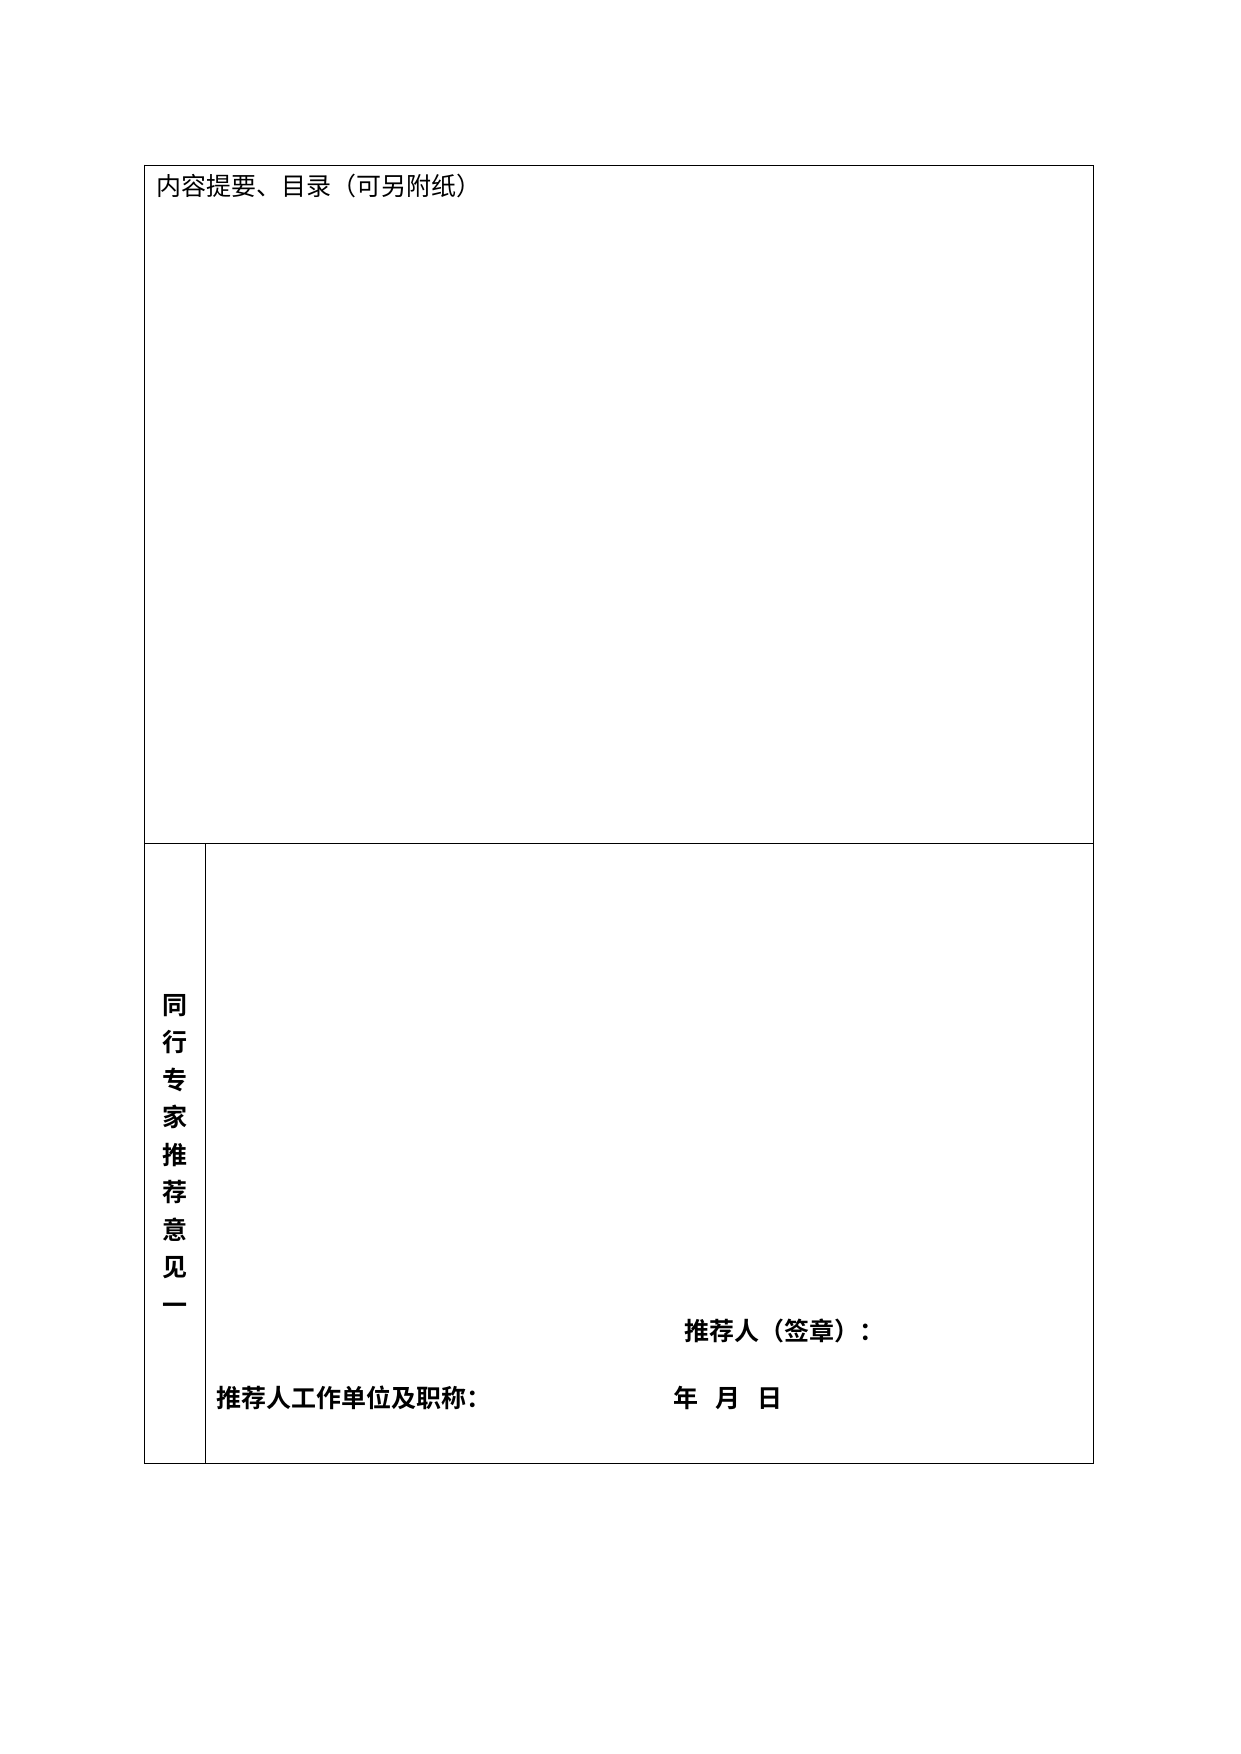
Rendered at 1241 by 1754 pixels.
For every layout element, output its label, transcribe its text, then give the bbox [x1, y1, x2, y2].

table_cell 同行专家推荐意见一 [145, 844, 205, 1462]
table_cell 内容提要、目录（可另附纸） [145, 166, 1093, 843]
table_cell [206, 844, 1093, 1462]
